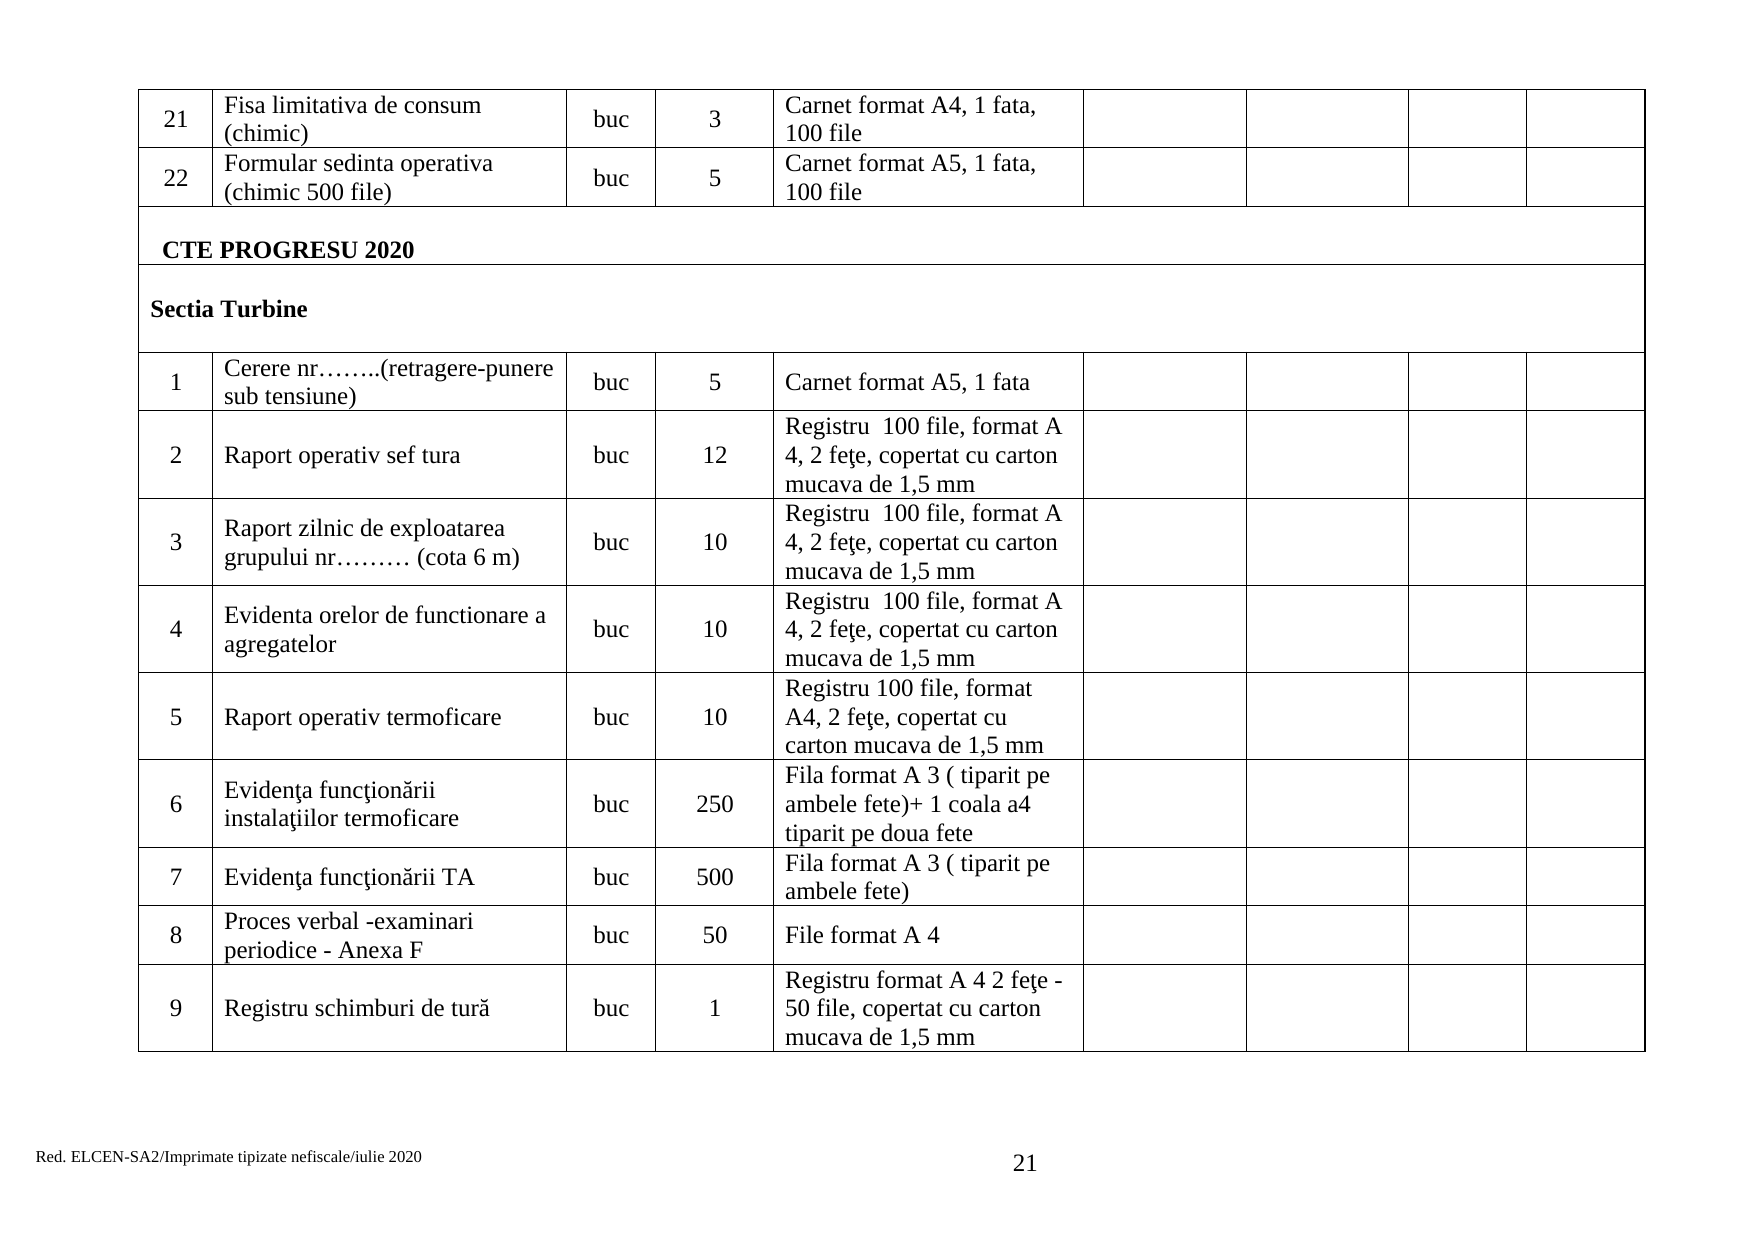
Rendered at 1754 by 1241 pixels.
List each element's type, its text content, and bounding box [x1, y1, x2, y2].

table_cell [1247, 90, 1408, 147]
table_cell 22 [139, 148, 212, 206]
table_cell Raport operativ termoficare [213, 673, 566, 759]
table_cell 2 [139, 411, 212, 497]
table_cell [1247, 906, 1408, 964]
table_cell [1527, 848, 1644, 905]
table_cell buc [567, 499, 655, 585]
table_cell [1527, 760, 1644, 847]
table_cell 10 [656, 673, 773, 759]
table_cell Registru schimburi de tură [213, 965, 566, 1051]
table_cell [1409, 411, 1526, 497]
table_cell Registru 100 file, format A4, 2 feţe, copertat cu carton mucava de 1,5 mm [774, 673, 1083, 759]
table_cell [1247, 586, 1408, 672]
table_cell Registru 100 file, format A 4, 2 feţe, copertat cu carton mucava de 1,5 mm [774, 586, 1083, 672]
table_cell 10 [656, 586, 773, 672]
table_cell 7 [139, 848, 212, 905]
table_cell [1409, 906, 1526, 964]
table_cell [1527, 411, 1644, 497]
table_cell [1247, 965, 1408, 1051]
table_cell 8 [139, 906, 212, 964]
table_cell Fila format A 3 ( tiparit pe ambele fete)+ 1 coala a4 tiparit pe doua fete [774, 760, 1083, 847]
table_cell [1247, 353, 1408, 410]
table_cell buc [567, 586, 655, 672]
table_cell [1084, 90, 1246, 147]
table_cell buc [567, 965, 655, 1051]
table_cell [1084, 586, 1246, 672]
table_cell Proces verbal -examinari periodice - Anexa F [213, 906, 566, 964]
table_cell Registru format A 4 2 feţe - 50 file, copertat cu carton mucava de 1,5 mm [774, 965, 1083, 1051]
table_cell [1247, 673, 1408, 759]
table_cell [1084, 148, 1246, 206]
table_cell buc [567, 760, 655, 847]
table_cell [1247, 411, 1408, 497]
table_cell 10 [656, 499, 773, 585]
table_cell [1527, 906, 1644, 964]
table_cell buc [567, 353, 655, 410]
table_cell 1 [656, 965, 773, 1051]
table_cell [1247, 148, 1408, 206]
table_cell [1527, 965, 1644, 1051]
table_cell Raport zilnic de exploatarea grupului nr……… (cota 6 m) [213, 499, 566, 585]
table_cell [1084, 906, 1246, 964]
table_cell Carnet format A4, 1 fata, 100 file [774, 90, 1083, 147]
table_cell [1527, 586, 1644, 672]
table_cell buc [567, 148, 655, 206]
table_cell [1409, 848, 1526, 905]
table_cell [1084, 965, 1246, 1051]
table_cell 9 [139, 965, 212, 1051]
table_cell [1527, 148, 1644, 206]
table_cell [1409, 90, 1526, 147]
table_cell 5 [139, 673, 212, 759]
table_cell Formular sedinta operativa (chimic 500 file) [213, 148, 566, 206]
table_cell [1409, 353, 1526, 410]
table_cell 500 [656, 848, 773, 905]
table_cell [1409, 965, 1526, 1051]
table_cell 5 [656, 353, 773, 410]
table_cell Fila format A 3 ( tiparit pe ambele fete) [774, 848, 1083, 905]
table_cell [1084, 353, 1246, 410]
table_cell 21 [139, 90, 212, 147]
table_cell Raport operativ sef tura [213, 411, 566, 497]
table_cell [1527, 673, 1644, 759]
table_cell [1084, 848, 1246, 905]
table_cell Registru 100 file, format A 4, 2 feţe, copertat cu carton mucava de 1,5 mm [774, 499, 1083, 585]
table_cell Carnet format A5, 1 fata, 100 file [774, 148, 1083, 206]
table_cell [1409, 148, 1526, 206]
table_cell [1527, 90, 1644, 147]
table_cell [1409, 499, 1526, 585]
table_cell 50 [656, 906, 773, 964]
table_cell Registru 100 file, format A 4, 2 feţe, copertat cu carton mucava de 1,5 mm [774, 411, 1083, 497]
table_cell 3 [139, 499, 212, 585]
table_cell 5 [656, 148, 773, 206]
table_cell Fisa limitativa de consum (chimic) [213, 90, 566, 147]
table_cell Evidenţa funcţionării instalaţiilor termoficare [213, 760, 566, 847]
table_cell buc [567, 411, 655, 497]
table_cell [1084, 499, 1246, 585]
table_cell 6 [139, 760, 212, 847]
table_cell buc [567, 90, 655, 147]
table_cell CTE PROGRESU 2020 [139, 207, 1644, 264]
table_cell Carnet format A5, 1 fata [774, 353, 1083, 410]
table_cell [1409, 673, 1526, 759]
table_cell 1 [139, 353, 212, 410]
table_cell [1247, 848, 1408, 905]
table_cell Evidenţa funcţionării TA [213, 848, 566, 905]
table_cell [1409, 586, 1526, 672]
table_cell [1084, 673, 1246, 759]
table_cell buc [567, 906, 655, 964]
table_cell 3 [656, 90, 773, 147]
table_cell [1247, 760, 1408, 847]
table_cell Sectia Turbine [139, 265, 1644, 352]
table_cell [1527, 353, 1644, 410]
table_cell [1527, 499, 1644, 585]
table_cell Cerere nr……..(retragere-punere sub tensiune) [213, 353, 566, 410]
table_cell buc [567, 848, 655, 905]
table_cell 250 [656, 760, 773, 847]
table_cell [1084, 760, 1246, 847]
table_cell [1247, 499, 1408, 585]
table_cell buc [567, 673, 655, 759]
table_cell 12 [656, 411, 773, 497]
table_cell 4 [139, 586, 212, 672]
table_cell [1409, 760, 1526, 847]
table_cell [1084, 411, 1246, 497]
table_cell Evidenta orelor de functionare a agregatelor [213, 586, 566, 672]
table_cell File format A 4 [774, 906, 1083, 964]
